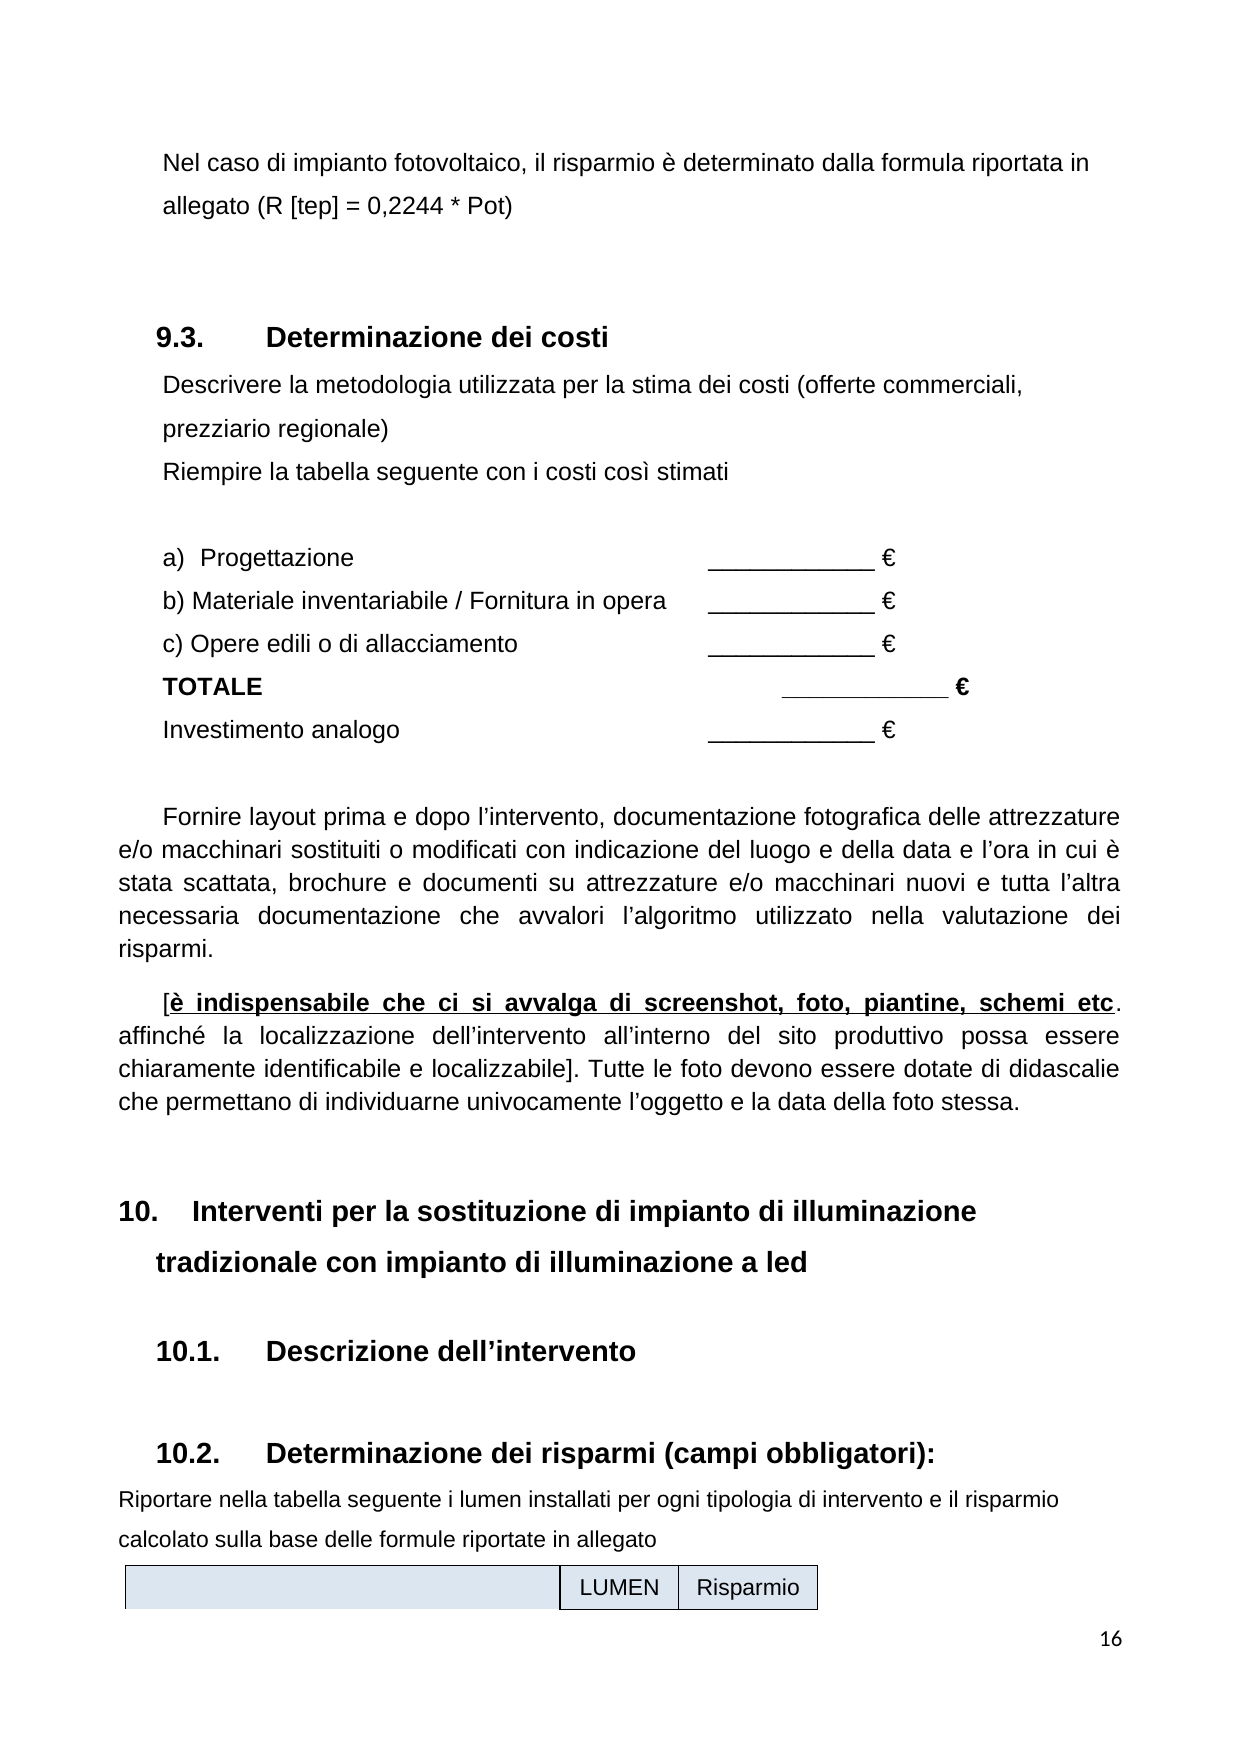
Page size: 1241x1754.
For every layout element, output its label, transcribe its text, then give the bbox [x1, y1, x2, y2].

text Nel caso di impianto fotovoltaico, il risparmio è determinato dalla formula riportata in allegato (R [tep] = 0,2244 * Pot) [162, 148, 1122, 219]
text [è indispensabile che ci si avvalga di screenshot, foto, piantine, schemi etc. affinché la localizzazione dell’intervento all’interno del sito produttivo possa essere chiaramente identificabile e localizzabile]. Tutte le foto devono essere dotate di didascalie che permettano di individuarne univocamente l’oggetto e la data della foto stessa. [118, 988, 1122, 1115]
text b) Materiale inventariabile / Fornitura in opera ____________ € [118, 586, 1122, 615]
text Riempire la tabella seguente con i costi così stimati [162, 457, 1122, 485]
text Riportare nella tabella seguente i lumen installati per ogni tipologia di intervento e il risparmio calcolato sulla base delle formule riportate in allegato [118, 1486, 1122, 1552]
subtitle Determinazione dei risparmi (campi obbligatori): [156, 1436, 1122, 1469]
table_header [480, 1566, 559, 1609]
text c) Opere edili o di allacciamento ____________ € [118, 629, 1122, 658]
subtitle Descrizione dell’intervento [156, 1334, 1122, 1368]
list Progettazione ____________ € [162, 543, 1122, 572]
subtitle Determinazione dei costi [156, 320, 1122, 354]
text Fornire layout prima e dopo l’intervento, documentazione fotografica delle attrezzature e/o macchinari sostituiti o modificati con indicazione del luogo e della data e l’ora in cui è stata scattata, brochure e documenti su attrezzature e/o macchinari nuovi e tutta l’altra necessaria documentazione che avvalori l’algoritmo utilizzato nella valutazione dei risparmi. [118, 802, 1122, 962]
text Investimento analogo ____________ € [118, 715, 1122, 744]
text Descrivere la metodologia utilizzata per la stima dei costi (offerte commerciali, prezziario regionale) [162, 370, 1122, 442]
table_header [126, 1566, 297, 1609]
table_header [297, 1566, 396, 1609]
subtitle Interventi per la sostituzione di impianto di illuminazione tradizionale con impianto di illuminazione a led [118, 1194, 1122, 1278]
text TOTALE ____________ € [118, 672, 1122, 701]
table_header LUMEN installati [561, 1566, 678, 1609]
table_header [679, 1566, 817, 1609]
table_header [396, 1566, 480, 1609]
